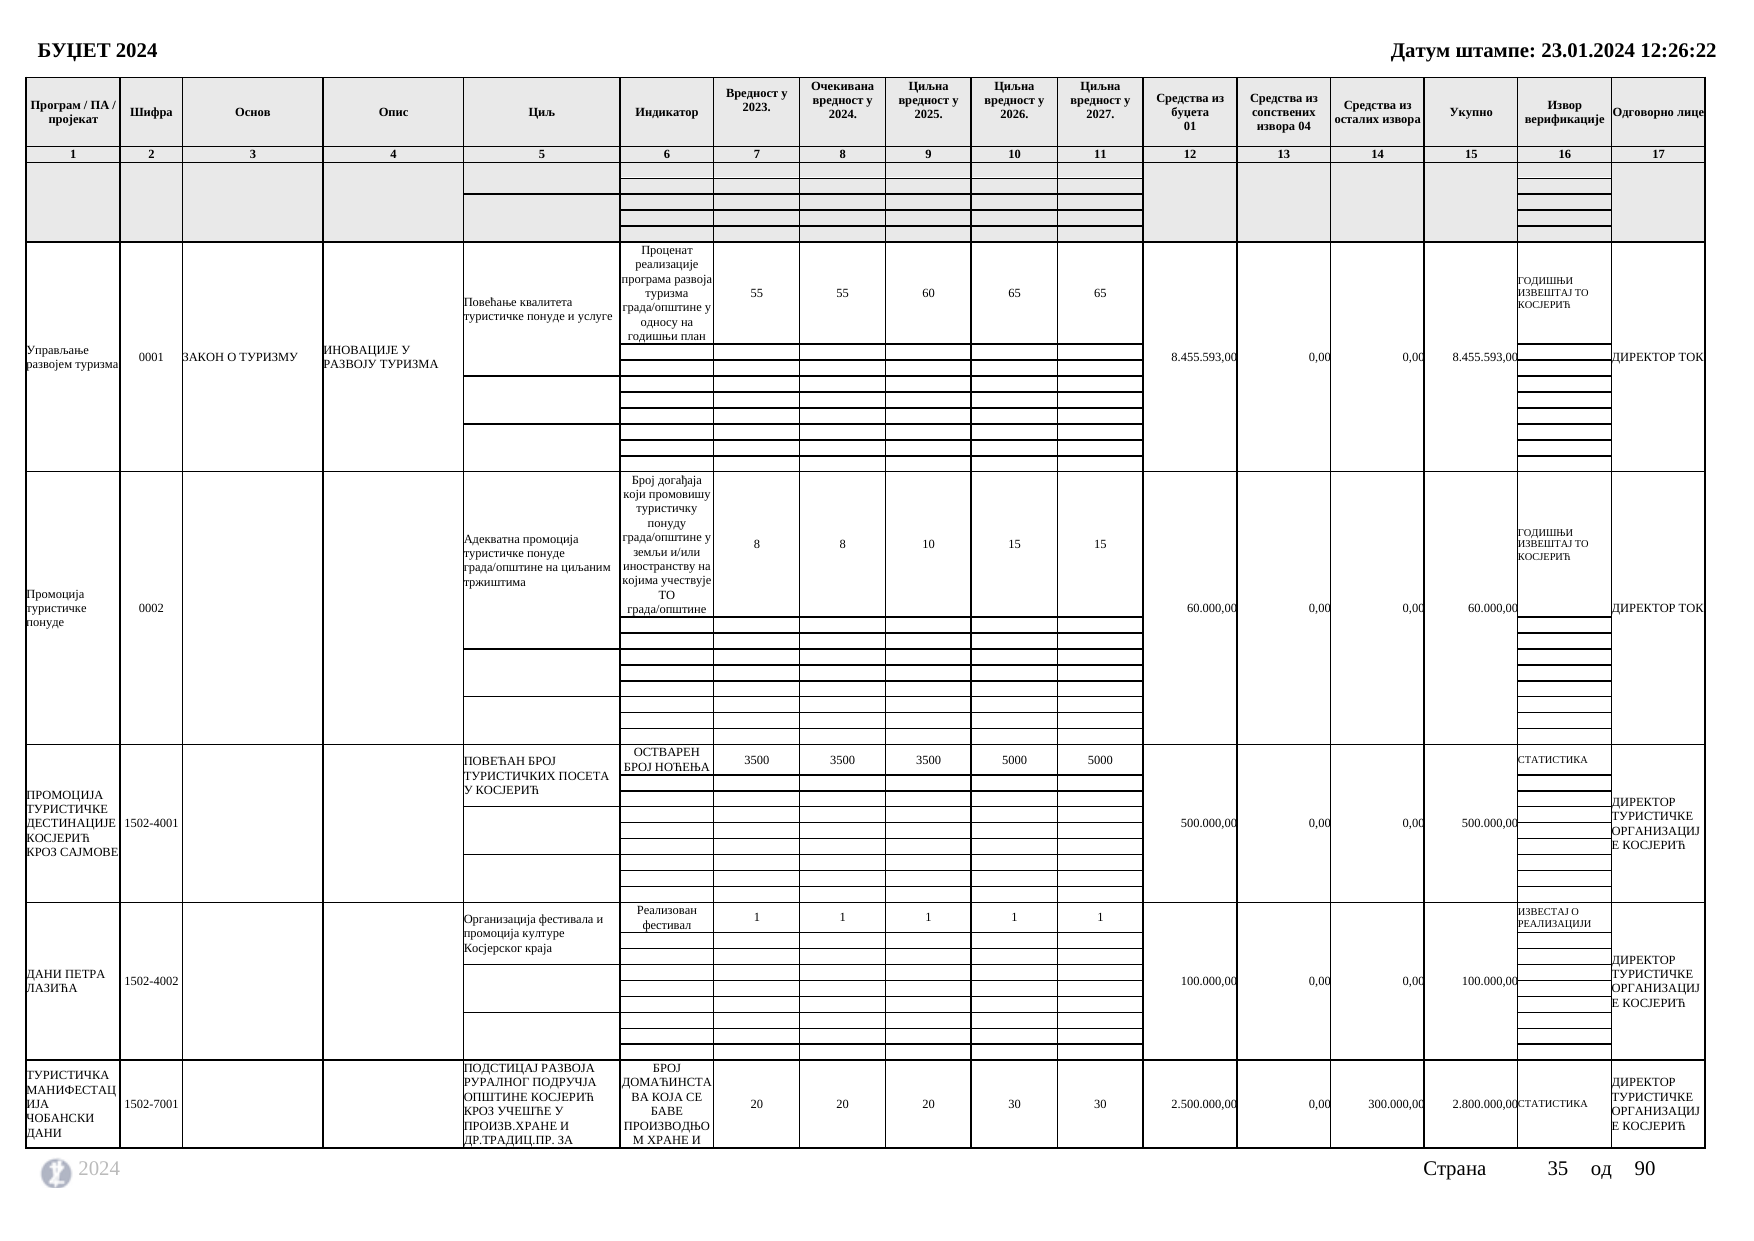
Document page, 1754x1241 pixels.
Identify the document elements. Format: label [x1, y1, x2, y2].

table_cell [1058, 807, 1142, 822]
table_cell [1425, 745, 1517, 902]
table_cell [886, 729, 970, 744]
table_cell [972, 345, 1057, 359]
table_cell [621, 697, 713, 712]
picture [37, 1155, 75, 1188]
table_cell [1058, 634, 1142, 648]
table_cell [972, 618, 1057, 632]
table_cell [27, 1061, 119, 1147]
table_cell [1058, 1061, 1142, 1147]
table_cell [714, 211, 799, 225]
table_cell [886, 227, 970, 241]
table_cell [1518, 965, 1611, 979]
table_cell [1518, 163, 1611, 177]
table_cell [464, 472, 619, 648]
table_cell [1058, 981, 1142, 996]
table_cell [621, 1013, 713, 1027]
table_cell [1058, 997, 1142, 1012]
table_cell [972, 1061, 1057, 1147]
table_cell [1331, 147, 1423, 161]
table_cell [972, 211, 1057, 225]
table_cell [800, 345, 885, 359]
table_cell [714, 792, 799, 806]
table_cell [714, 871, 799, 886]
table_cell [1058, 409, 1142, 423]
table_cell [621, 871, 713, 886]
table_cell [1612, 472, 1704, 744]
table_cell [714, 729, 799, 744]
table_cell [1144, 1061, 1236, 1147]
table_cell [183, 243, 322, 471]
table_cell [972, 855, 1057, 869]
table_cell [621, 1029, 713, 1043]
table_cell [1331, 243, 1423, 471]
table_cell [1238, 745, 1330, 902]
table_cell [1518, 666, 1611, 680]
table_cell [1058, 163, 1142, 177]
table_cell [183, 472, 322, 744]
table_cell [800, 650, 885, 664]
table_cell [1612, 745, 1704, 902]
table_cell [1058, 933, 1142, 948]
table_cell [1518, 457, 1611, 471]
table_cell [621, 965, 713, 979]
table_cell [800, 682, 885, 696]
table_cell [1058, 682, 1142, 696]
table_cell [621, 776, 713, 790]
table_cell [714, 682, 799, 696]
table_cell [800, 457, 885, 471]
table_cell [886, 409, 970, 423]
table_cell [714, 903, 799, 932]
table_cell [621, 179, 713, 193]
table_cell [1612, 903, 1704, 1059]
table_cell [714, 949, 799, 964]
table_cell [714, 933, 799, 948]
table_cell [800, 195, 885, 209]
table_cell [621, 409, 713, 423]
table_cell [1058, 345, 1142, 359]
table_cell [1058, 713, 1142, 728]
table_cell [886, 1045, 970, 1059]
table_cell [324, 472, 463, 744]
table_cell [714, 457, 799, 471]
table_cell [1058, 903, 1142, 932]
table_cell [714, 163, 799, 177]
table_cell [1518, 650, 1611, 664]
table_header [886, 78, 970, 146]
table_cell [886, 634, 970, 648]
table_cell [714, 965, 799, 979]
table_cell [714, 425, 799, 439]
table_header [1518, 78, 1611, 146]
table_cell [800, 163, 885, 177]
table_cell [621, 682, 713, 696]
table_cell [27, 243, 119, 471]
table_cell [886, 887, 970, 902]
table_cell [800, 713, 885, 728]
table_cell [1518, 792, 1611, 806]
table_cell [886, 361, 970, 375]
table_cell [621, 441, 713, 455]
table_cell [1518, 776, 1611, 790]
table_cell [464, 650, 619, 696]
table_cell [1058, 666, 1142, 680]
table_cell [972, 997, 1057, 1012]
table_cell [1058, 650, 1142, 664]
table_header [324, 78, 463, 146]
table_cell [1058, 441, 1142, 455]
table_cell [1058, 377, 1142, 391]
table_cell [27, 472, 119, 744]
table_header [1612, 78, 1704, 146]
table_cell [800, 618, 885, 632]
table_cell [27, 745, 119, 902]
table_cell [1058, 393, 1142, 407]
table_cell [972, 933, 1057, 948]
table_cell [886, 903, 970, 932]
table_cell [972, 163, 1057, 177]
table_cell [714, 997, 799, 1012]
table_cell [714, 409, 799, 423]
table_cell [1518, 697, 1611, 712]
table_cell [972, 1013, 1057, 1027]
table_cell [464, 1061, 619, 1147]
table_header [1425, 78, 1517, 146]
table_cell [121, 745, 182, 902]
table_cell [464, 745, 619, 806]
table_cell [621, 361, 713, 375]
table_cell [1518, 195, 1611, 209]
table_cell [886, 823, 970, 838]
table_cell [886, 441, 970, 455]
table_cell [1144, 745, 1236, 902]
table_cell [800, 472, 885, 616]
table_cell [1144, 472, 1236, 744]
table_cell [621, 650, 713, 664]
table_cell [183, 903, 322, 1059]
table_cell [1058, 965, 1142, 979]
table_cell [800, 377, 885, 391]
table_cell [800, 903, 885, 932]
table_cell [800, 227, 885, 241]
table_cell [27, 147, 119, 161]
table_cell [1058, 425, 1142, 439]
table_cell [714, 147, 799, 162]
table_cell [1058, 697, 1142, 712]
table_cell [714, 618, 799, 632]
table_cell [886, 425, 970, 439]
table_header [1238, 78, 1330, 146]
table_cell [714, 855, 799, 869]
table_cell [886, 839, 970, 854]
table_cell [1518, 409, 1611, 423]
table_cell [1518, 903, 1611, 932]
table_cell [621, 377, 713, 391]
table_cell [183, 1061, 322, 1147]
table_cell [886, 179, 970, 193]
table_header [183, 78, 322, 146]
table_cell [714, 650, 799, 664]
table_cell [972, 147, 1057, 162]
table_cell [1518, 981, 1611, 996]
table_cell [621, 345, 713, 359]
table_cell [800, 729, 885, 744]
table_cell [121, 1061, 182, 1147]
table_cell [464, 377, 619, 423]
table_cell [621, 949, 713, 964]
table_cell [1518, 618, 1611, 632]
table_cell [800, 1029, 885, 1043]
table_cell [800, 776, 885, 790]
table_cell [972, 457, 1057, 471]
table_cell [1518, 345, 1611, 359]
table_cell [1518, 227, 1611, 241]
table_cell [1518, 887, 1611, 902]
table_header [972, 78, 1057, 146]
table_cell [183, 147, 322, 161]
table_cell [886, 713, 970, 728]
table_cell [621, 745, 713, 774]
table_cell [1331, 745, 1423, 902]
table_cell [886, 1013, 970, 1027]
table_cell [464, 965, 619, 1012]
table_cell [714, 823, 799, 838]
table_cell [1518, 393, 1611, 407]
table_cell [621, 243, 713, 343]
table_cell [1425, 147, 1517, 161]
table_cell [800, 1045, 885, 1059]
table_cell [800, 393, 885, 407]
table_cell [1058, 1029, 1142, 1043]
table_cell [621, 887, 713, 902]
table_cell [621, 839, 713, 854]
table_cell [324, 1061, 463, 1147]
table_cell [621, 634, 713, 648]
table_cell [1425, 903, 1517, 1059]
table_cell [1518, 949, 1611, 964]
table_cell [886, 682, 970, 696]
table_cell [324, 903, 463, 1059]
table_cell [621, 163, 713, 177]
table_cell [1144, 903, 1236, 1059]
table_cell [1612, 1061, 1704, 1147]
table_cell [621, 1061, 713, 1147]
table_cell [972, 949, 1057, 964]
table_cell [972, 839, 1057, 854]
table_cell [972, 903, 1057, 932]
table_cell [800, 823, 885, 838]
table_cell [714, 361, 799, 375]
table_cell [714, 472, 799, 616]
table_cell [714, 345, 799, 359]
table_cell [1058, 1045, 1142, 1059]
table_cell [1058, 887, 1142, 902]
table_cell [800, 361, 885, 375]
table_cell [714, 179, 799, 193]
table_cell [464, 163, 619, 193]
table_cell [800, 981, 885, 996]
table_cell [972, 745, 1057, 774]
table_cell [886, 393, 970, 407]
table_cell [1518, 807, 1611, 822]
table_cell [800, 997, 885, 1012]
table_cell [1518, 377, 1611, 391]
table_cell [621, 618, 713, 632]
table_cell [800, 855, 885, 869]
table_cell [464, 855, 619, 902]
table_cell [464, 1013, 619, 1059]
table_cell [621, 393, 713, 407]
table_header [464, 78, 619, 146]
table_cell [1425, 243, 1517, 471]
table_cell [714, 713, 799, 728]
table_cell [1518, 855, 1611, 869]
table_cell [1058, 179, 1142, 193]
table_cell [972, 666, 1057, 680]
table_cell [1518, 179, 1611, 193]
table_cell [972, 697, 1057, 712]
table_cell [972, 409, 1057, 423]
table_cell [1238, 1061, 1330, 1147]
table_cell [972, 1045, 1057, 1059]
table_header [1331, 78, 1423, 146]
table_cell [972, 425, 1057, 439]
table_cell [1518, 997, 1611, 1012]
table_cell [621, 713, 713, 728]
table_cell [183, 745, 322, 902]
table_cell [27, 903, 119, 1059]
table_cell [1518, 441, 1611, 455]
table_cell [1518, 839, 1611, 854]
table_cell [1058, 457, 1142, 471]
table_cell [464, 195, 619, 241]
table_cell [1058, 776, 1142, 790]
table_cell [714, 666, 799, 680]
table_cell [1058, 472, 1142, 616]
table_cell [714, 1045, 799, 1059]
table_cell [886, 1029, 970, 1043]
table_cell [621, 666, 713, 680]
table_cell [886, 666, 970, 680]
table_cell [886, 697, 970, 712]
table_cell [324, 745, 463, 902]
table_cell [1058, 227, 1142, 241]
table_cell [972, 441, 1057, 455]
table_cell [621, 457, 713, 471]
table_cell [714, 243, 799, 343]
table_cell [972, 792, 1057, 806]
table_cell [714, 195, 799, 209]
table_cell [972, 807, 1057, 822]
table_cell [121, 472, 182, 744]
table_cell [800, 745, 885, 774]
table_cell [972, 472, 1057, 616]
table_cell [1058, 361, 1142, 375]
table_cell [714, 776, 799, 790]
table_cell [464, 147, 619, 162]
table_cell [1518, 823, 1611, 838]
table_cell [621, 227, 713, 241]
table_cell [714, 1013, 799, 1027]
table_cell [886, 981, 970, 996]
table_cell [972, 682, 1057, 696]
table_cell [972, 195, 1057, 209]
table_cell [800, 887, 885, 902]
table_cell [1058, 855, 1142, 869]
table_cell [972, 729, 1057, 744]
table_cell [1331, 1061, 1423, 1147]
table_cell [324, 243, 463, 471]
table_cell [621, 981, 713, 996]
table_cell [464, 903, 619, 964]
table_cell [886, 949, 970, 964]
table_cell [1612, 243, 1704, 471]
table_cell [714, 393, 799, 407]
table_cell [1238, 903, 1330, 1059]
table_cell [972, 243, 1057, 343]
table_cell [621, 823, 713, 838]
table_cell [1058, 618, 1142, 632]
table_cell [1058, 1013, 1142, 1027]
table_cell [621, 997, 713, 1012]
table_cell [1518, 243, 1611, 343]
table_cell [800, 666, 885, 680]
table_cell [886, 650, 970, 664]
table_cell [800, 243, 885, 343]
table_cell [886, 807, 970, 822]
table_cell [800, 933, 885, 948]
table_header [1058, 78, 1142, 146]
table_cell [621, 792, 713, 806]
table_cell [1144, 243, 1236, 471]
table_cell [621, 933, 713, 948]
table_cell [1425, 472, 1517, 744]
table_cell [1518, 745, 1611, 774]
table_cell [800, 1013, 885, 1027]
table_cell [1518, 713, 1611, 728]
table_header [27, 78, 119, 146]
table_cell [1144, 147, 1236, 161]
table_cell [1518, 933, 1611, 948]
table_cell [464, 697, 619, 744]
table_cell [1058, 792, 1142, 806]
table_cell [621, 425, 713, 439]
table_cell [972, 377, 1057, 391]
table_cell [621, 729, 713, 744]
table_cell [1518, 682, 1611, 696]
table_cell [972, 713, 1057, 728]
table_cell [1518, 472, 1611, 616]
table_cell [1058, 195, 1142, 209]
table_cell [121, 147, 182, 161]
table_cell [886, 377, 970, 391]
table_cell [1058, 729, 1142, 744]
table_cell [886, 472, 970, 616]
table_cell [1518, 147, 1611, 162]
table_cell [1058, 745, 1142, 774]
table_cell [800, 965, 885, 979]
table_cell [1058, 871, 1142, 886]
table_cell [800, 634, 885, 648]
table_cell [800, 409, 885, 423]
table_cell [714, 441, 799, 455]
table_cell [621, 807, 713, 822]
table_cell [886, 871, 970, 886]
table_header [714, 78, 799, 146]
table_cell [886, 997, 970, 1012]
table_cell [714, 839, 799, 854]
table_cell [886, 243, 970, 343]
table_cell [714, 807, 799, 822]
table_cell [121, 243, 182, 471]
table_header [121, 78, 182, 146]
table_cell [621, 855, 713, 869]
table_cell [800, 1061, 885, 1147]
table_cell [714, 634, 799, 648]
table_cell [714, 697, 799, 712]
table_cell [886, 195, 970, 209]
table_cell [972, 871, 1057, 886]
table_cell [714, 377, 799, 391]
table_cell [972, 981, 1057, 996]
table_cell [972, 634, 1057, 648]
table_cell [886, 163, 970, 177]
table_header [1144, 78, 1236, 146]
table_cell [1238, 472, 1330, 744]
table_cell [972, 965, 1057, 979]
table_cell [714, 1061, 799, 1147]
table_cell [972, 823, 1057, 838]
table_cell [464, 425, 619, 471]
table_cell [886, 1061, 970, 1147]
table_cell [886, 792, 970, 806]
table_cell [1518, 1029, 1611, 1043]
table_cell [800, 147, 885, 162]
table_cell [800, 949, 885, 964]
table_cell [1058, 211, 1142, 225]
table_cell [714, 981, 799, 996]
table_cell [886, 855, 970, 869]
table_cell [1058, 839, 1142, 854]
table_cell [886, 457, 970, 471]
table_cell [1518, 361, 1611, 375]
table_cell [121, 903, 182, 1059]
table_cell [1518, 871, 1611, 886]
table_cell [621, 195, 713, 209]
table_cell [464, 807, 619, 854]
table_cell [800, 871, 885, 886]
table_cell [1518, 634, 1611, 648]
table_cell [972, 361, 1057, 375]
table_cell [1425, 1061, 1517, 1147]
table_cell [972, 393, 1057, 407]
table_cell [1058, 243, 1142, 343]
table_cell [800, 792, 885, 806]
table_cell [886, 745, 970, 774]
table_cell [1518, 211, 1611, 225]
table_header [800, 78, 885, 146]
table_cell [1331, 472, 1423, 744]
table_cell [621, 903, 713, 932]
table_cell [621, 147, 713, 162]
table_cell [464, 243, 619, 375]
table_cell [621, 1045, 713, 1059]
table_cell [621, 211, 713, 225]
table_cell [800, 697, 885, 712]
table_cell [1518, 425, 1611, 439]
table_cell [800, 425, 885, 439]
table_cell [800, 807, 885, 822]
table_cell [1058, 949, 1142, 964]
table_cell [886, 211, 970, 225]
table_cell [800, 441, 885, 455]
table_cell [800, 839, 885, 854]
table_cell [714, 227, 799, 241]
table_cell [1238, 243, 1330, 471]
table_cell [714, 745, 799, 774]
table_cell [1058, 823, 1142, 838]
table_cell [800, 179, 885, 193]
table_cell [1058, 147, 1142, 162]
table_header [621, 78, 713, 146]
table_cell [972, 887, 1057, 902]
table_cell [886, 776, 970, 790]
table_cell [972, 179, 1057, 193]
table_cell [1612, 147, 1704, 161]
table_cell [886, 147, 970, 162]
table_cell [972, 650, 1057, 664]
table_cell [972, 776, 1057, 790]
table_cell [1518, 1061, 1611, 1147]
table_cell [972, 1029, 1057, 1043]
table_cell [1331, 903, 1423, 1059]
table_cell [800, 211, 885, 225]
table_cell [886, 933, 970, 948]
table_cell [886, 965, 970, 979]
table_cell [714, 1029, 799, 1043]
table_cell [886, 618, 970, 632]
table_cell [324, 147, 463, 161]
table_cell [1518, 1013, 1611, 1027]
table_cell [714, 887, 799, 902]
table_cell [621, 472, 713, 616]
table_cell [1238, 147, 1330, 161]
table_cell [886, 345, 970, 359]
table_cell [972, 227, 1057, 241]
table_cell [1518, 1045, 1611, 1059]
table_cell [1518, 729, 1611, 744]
